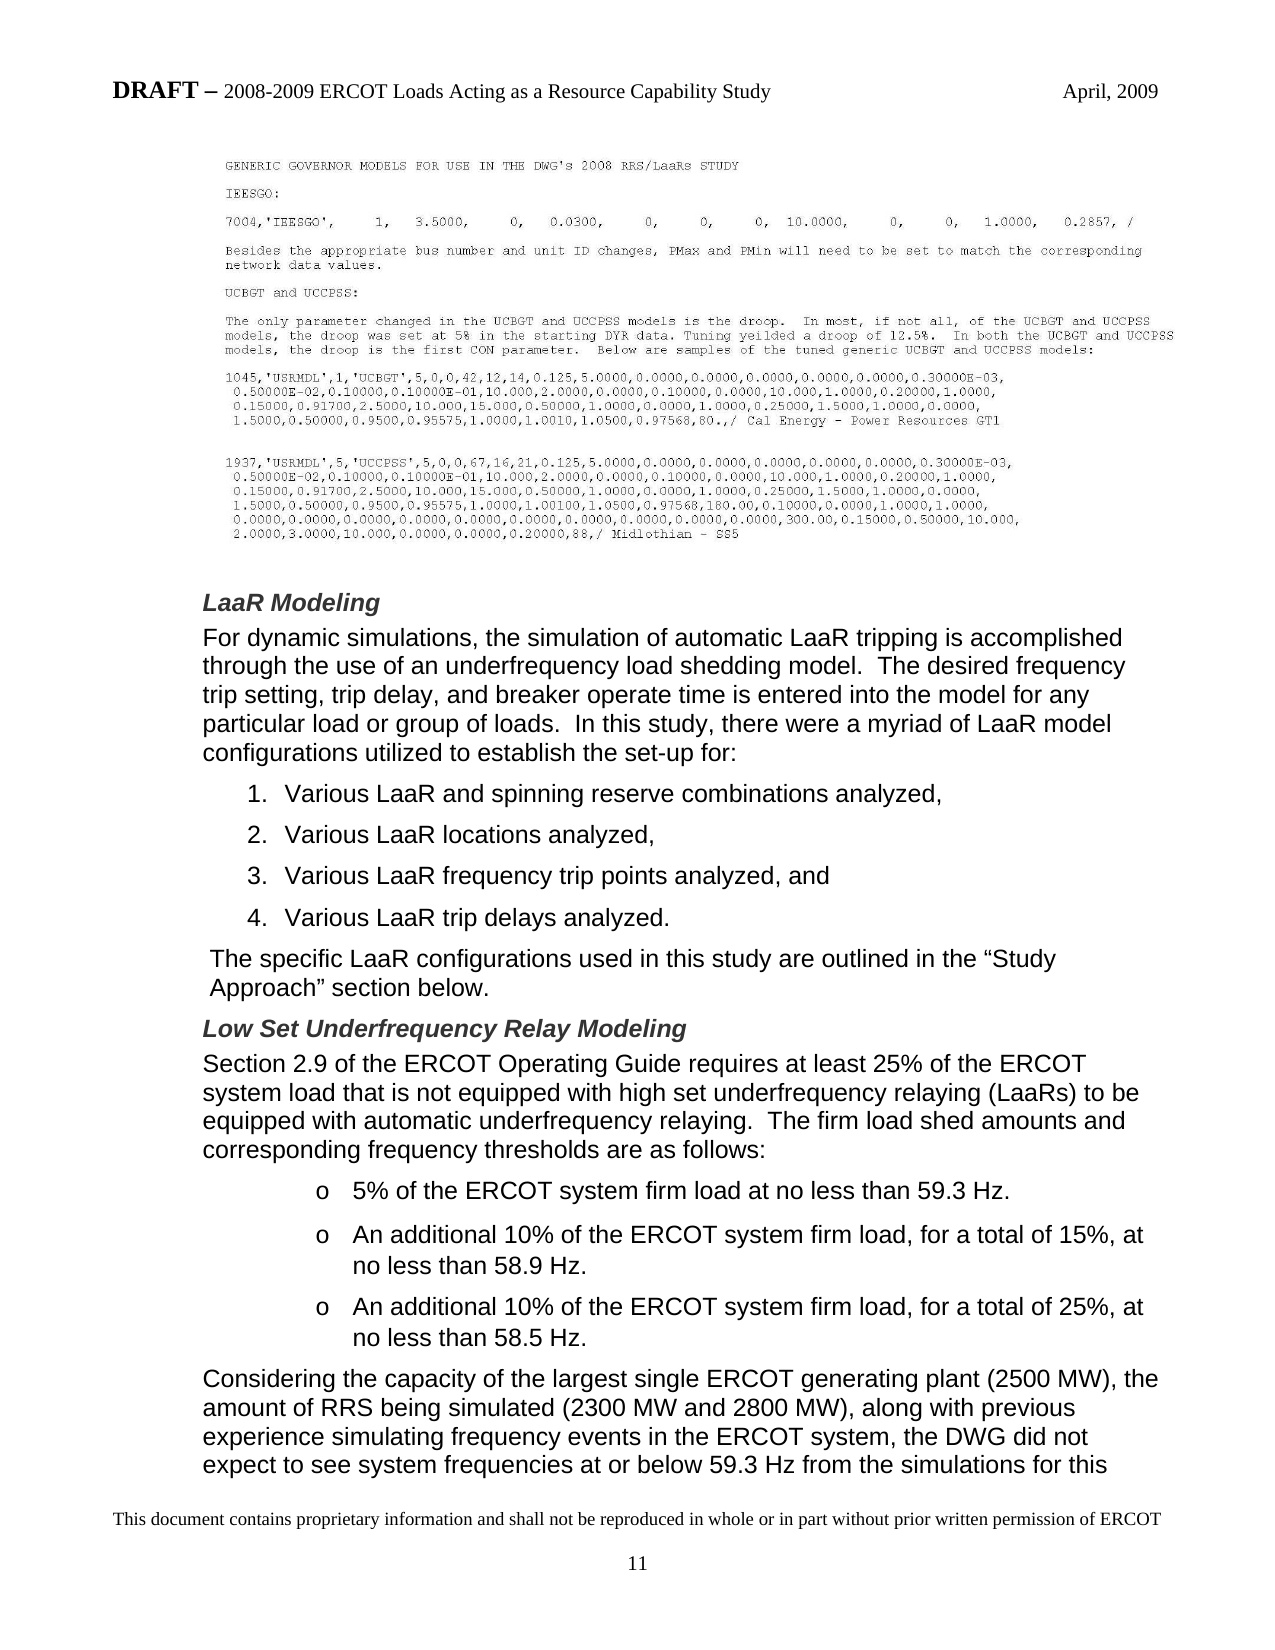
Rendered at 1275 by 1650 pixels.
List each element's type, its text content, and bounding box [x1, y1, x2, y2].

list An additional 10% of the ERCOT system firm load, for a total of 15%, at no less than 58.9 Hz. [315, 1220, 1162, 1279]
list Various LaaR and spinning reserve combinations analyzed, [247, 779, 1162, 807]
text Section 2.9 of the ERCOT Operating Guide requires at least 25% of the ERCOT system load that is not equipped with high set underfrequency relaying (LaaRs) to be equipped with automatic underfrequency relaying. The firm load shed amounts and corresponding frequency thresholds are as follows: [202, 1049, 1162, 1164]
text For dynamic simulations, the simulation of automatic LaaR tripping is accomplished through the use of an underfrequency load shedding model. The desired frequency trip setting, trip delay, and breaker operate time is entered into the model for any particular load or group of loads. In this study, there were a myriad of LaaR model configurations utilized to establish the set-up for: [202, 622, 1162, 766]
text The specific LaaR configurations used in this study are outlined in the “Study Approach” section below. [209, 944, 1162, 1001]
subtitle LaaR Modeling [202, 587, 1162, 616]
list Various LaaR frequency trip points analyzed, and [247, 861, 1162, 890]
list 5% of the ERCOT system firm load at no less than 59.3 Hz. [315, 1176, 1162, 1207]
list Various LaaR trip delays analyzed. [247, 902, 1162, 931]
subtitle Low Set Underfrequency Relay Modeling [202, 1014, 1162, 1042]
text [202, 1364, 1162, 1479]
picture [202, 150, 1181, 575]
list Various LaaR locations analyzed, [247, 820, 1162, 849]
list An additional 10% of the ERCOT system firm load, for a total of 25%, at no less than 58.5 Hz. [315, 1292, 1162, 1352]
